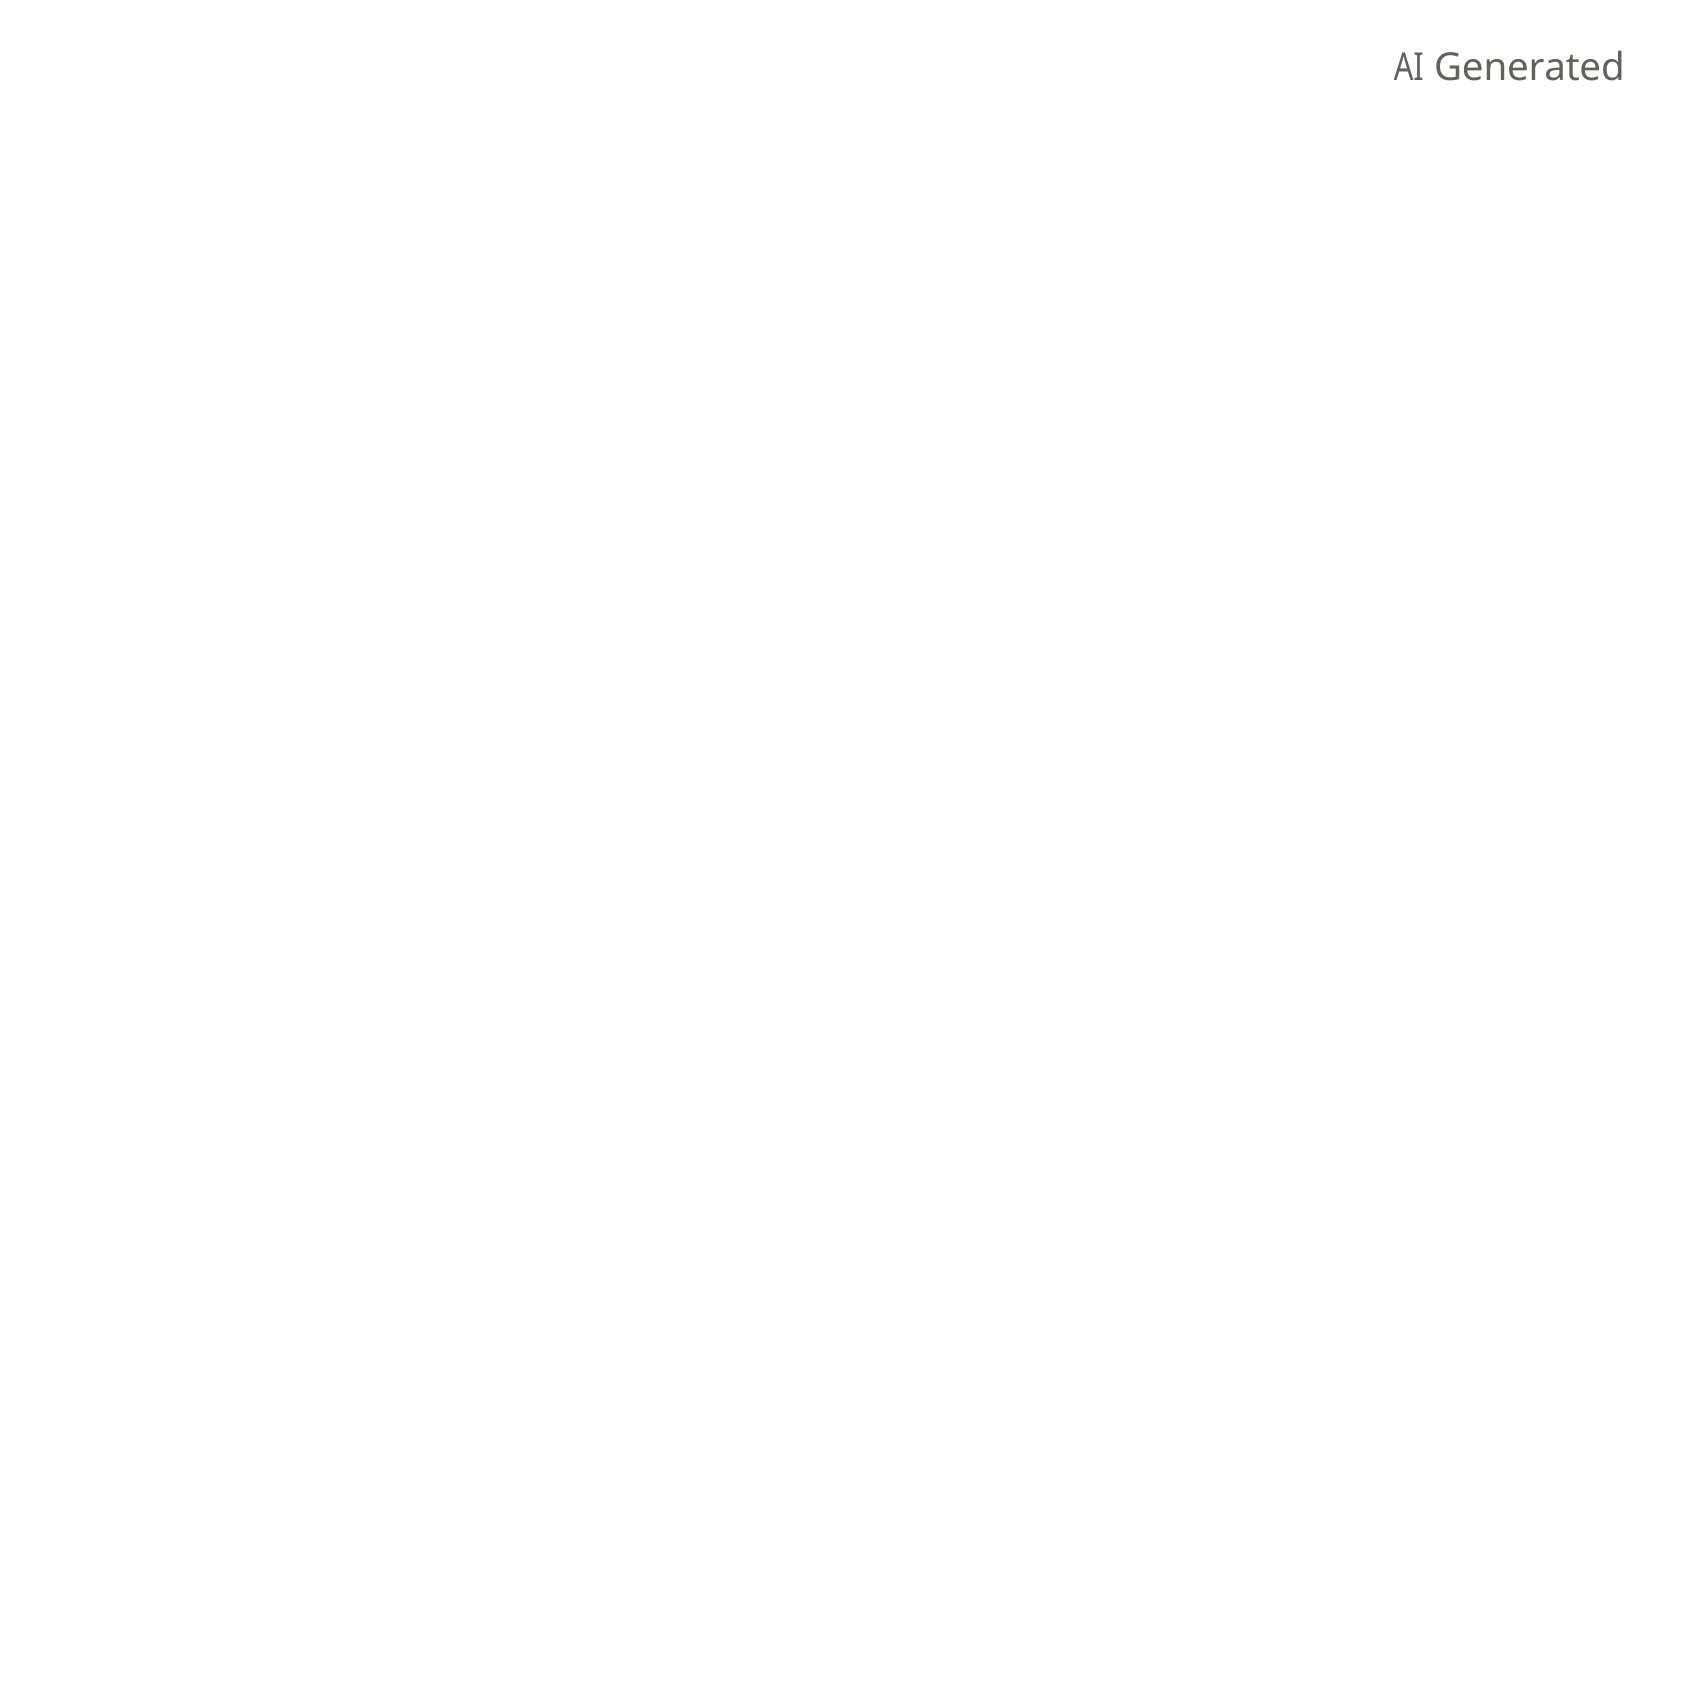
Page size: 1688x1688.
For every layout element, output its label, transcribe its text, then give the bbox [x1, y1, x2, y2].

text AI Generated [37, 39, 1624, 92]
